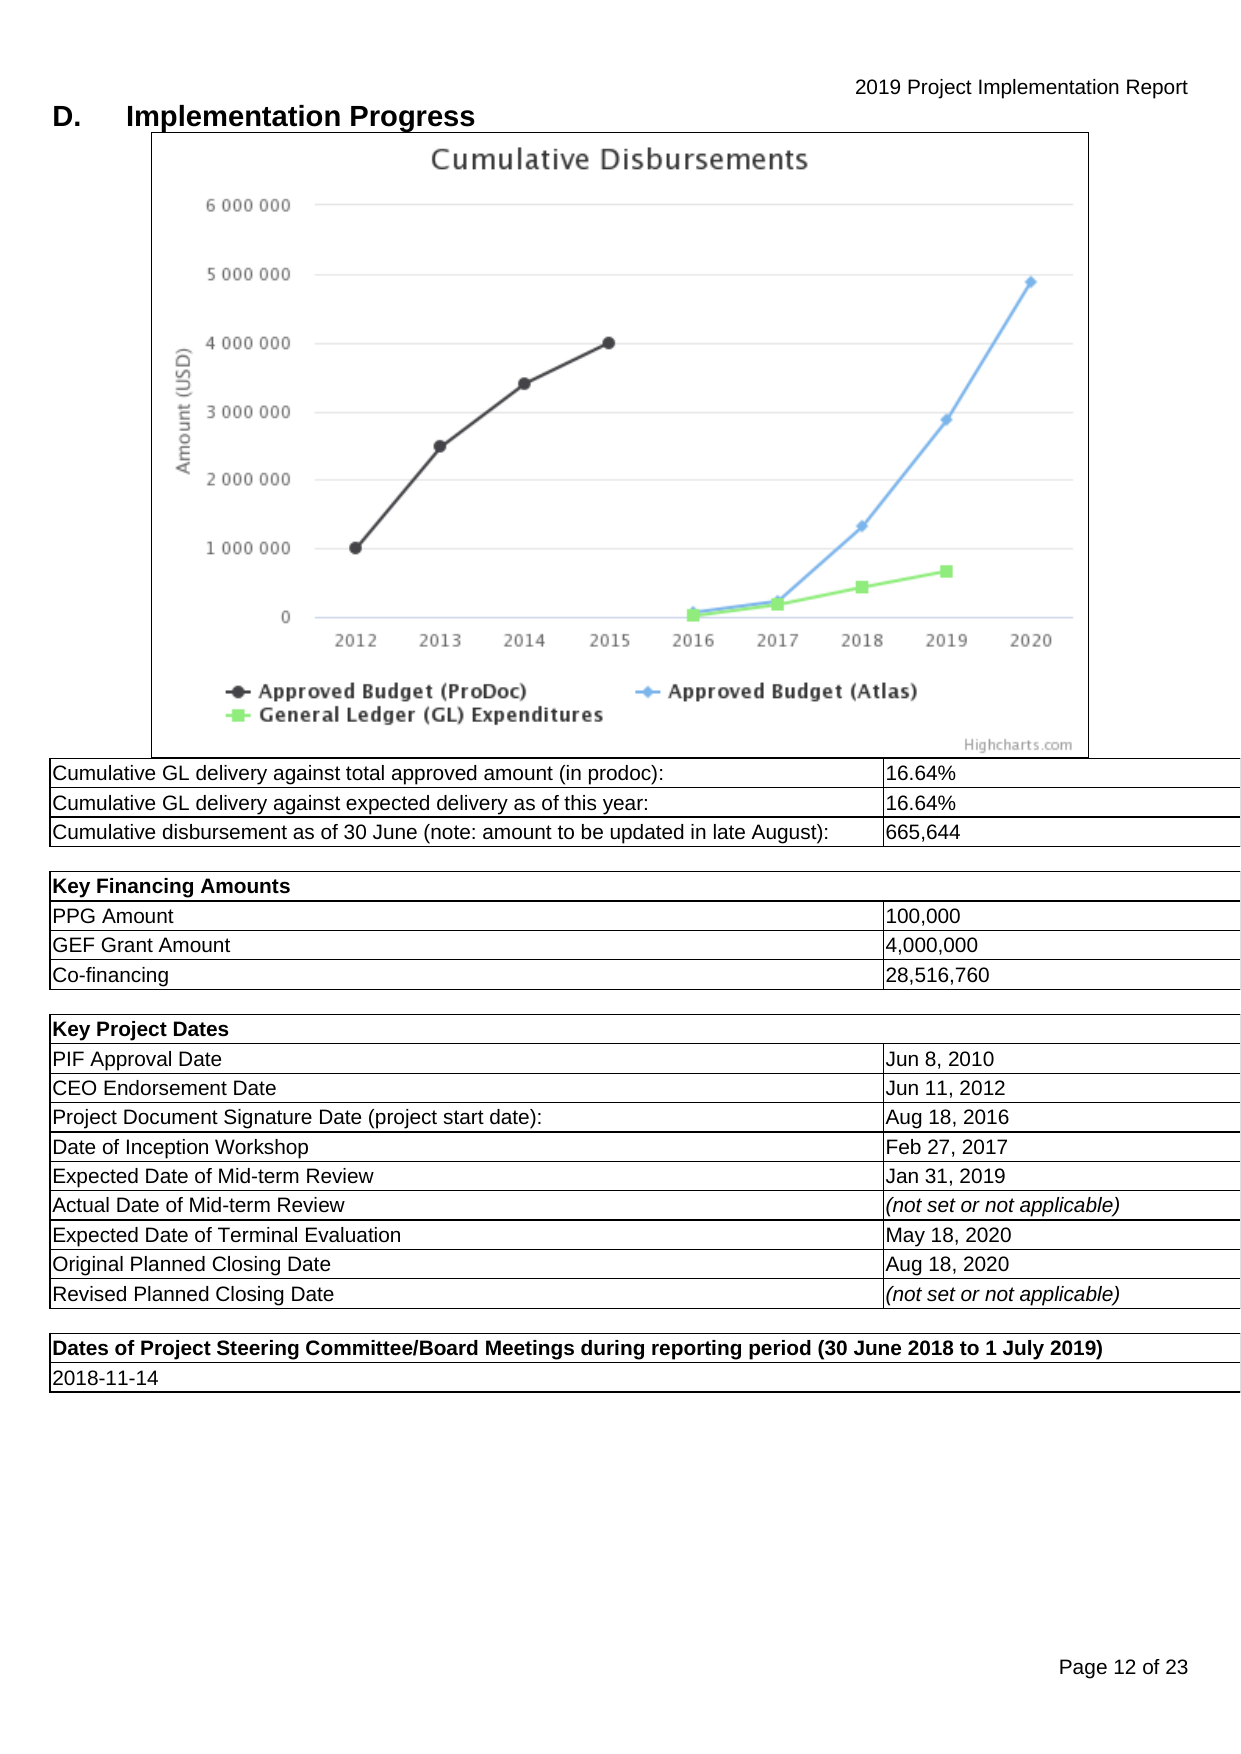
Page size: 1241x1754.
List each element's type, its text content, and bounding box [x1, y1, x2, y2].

table_cell Jan 31, 2019 [884, 1162, 1240, 1190]
table_cell Expected Date of Terminal Evaluation [51, 1221, 883, 1249]
table_cell GEF Grant Amount [51, 931, 883, 959]
table_cell (not set or not applicable) [884, 1279, 1240, 1307]
table_cell Actual Date of Mid-term Review [51, 1191, 883, 1219]
table_header Dates of Project Steering Committee/Board Meetings during reporting period (30 June 2018 to 1 July 2019) [51, 1334, 1240, 1362]
table_cell Original Planned Closing Date [51, 1250, 883, 1278]
table_cell Cumulative disbursement as of 30 June (note: amount to be updated in late August): [51, 818, 883, 846]
table_cell Jun 8, 2010 [884, 1044, 1240, 1072]
table_cell 16.64% [884, 788, 1240, 816]
table_cell (not set or not applicable) [884, 1191, 1240, 1219]
table_cell Aug 18, 2016 [884, 1103, 1240, 1131]
table_cell 2018-11-14 [51, 1363, 1240, 1391]
subtitle Implementation Progress [52, 99, 1188, 132]
table_cell CEO Endorsement Date [51, 1074, 883, 1102]
table_cell PIF Approval Date [51, 1044, 883, 1072]
table_cell Feb 27, 2017 [884, 1133, 1240, 1161]
table_cell 100,000 [884, 902, 1240, 930]
table_cell 4,000,000 [884, 931, 1240, 959]
table_cell Revised Planned Closing Date [51, 1279, 883, 1307]
table_cell Co-financing [51, 960, 883, 988]
table_header Key Project Dates [51, 1015, 1240, 1043]
table_cell PPG Amount [51, 902, 883, 930]
table_header Key Financing Amounts [51, 872, 1240, 900]
table_cell Cumulative GL delivery against expected delivery as of this year: [51, 788, 883, 816]
table_cell 665,644 [884, 818, 1240, 846]
table_cell Project Document Signature Date (project start date): [51, 1103, 883, 1131]
table_cell Expected Date of Mid-term Review [51, 1162, 883, 1190]
picture [152, 133, 1088, 757]
table_cell Aug 18, 2020 [884, 1250, 1240, 1278]
table_cell 28,516,760 [884, 960, 1240, 988]
table_header Cumulative GL delivery against total approved amount (in prodoc): [51, 759, 883, 787]
table_cell Date of Inception Workshop [51, 1133, 883, 1161]
table_cell Jun 11, 2012 [884, 1074, 1240, 1102]
table_cell May 18, 2020 [884, 1221, 1240, 1249]
table_header 16.64% [884, 759, 1240, 787]
